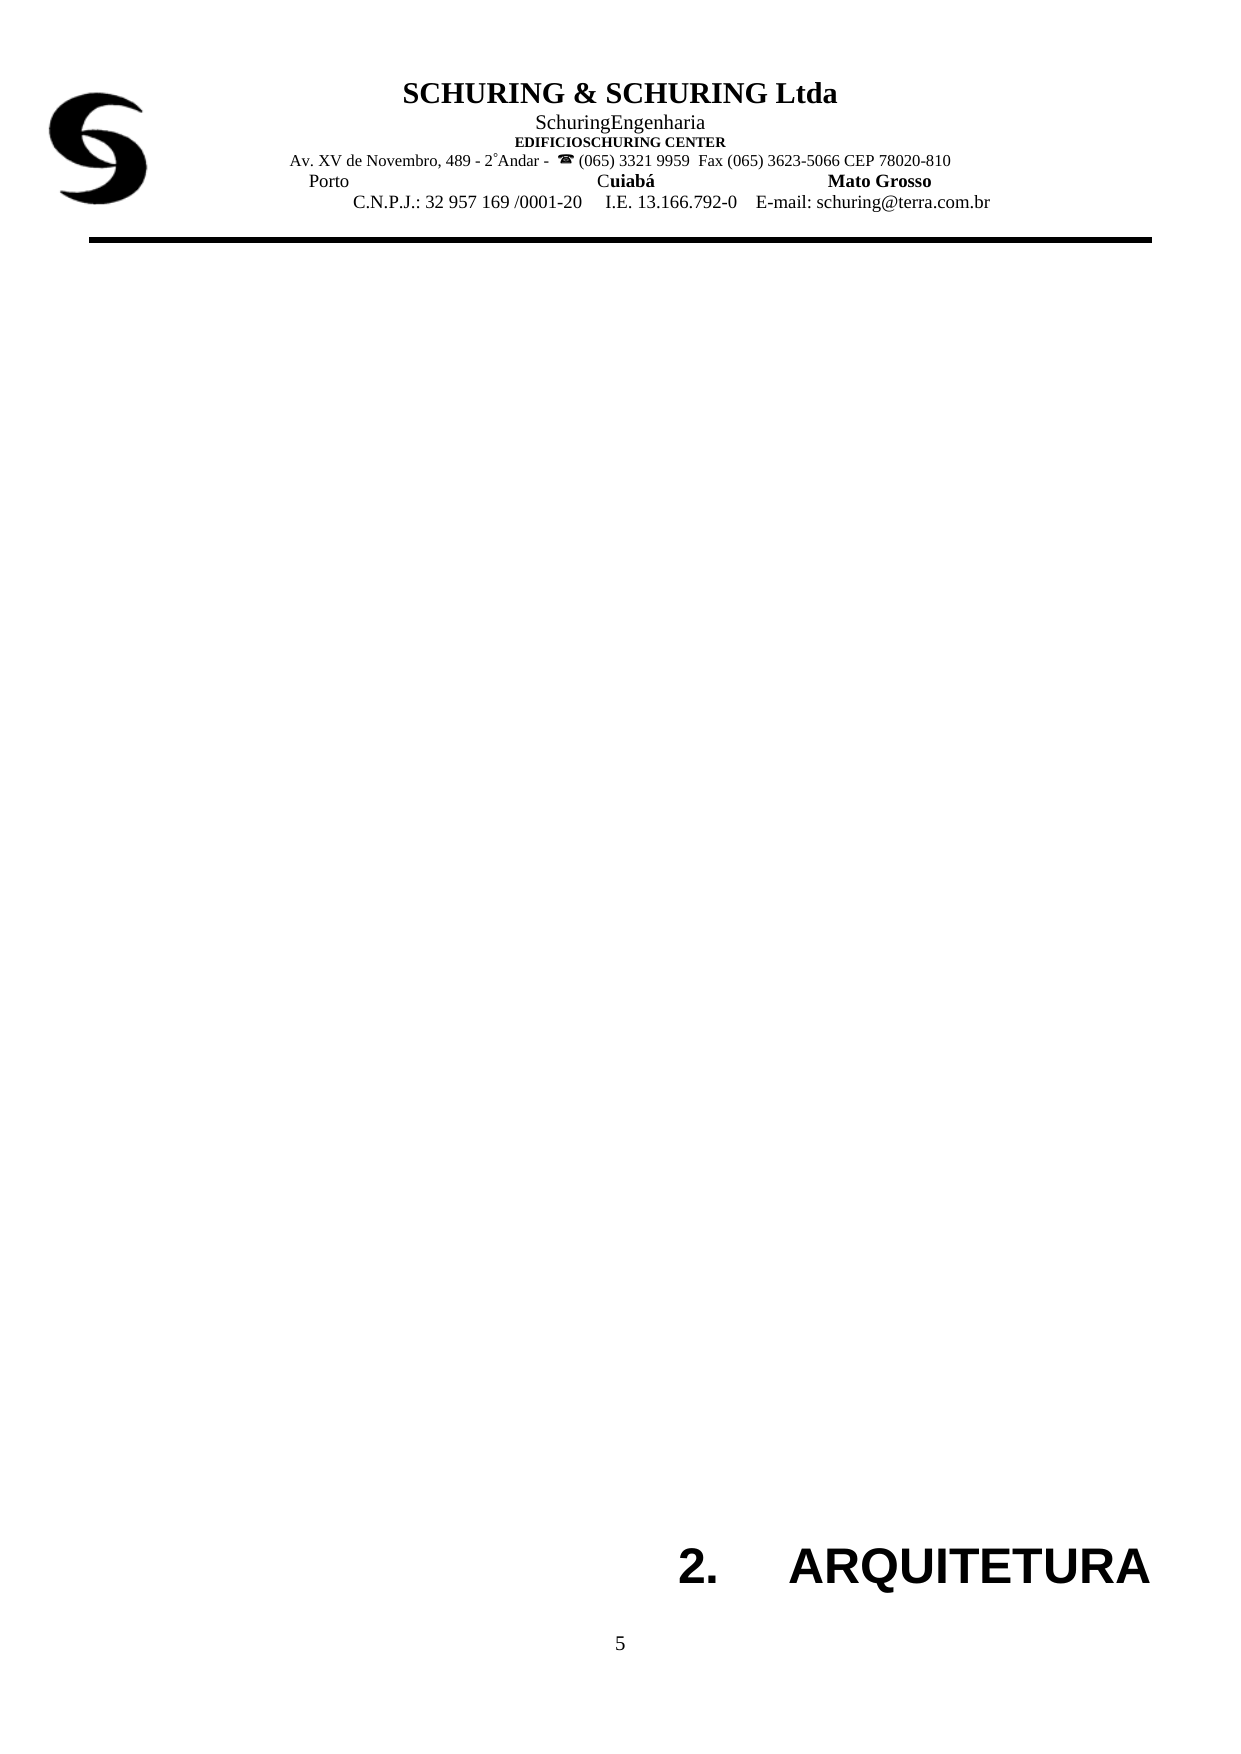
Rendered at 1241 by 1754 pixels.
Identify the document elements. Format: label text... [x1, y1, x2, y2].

list ARQUITETURA [126, 1537, 1152, 1594]
